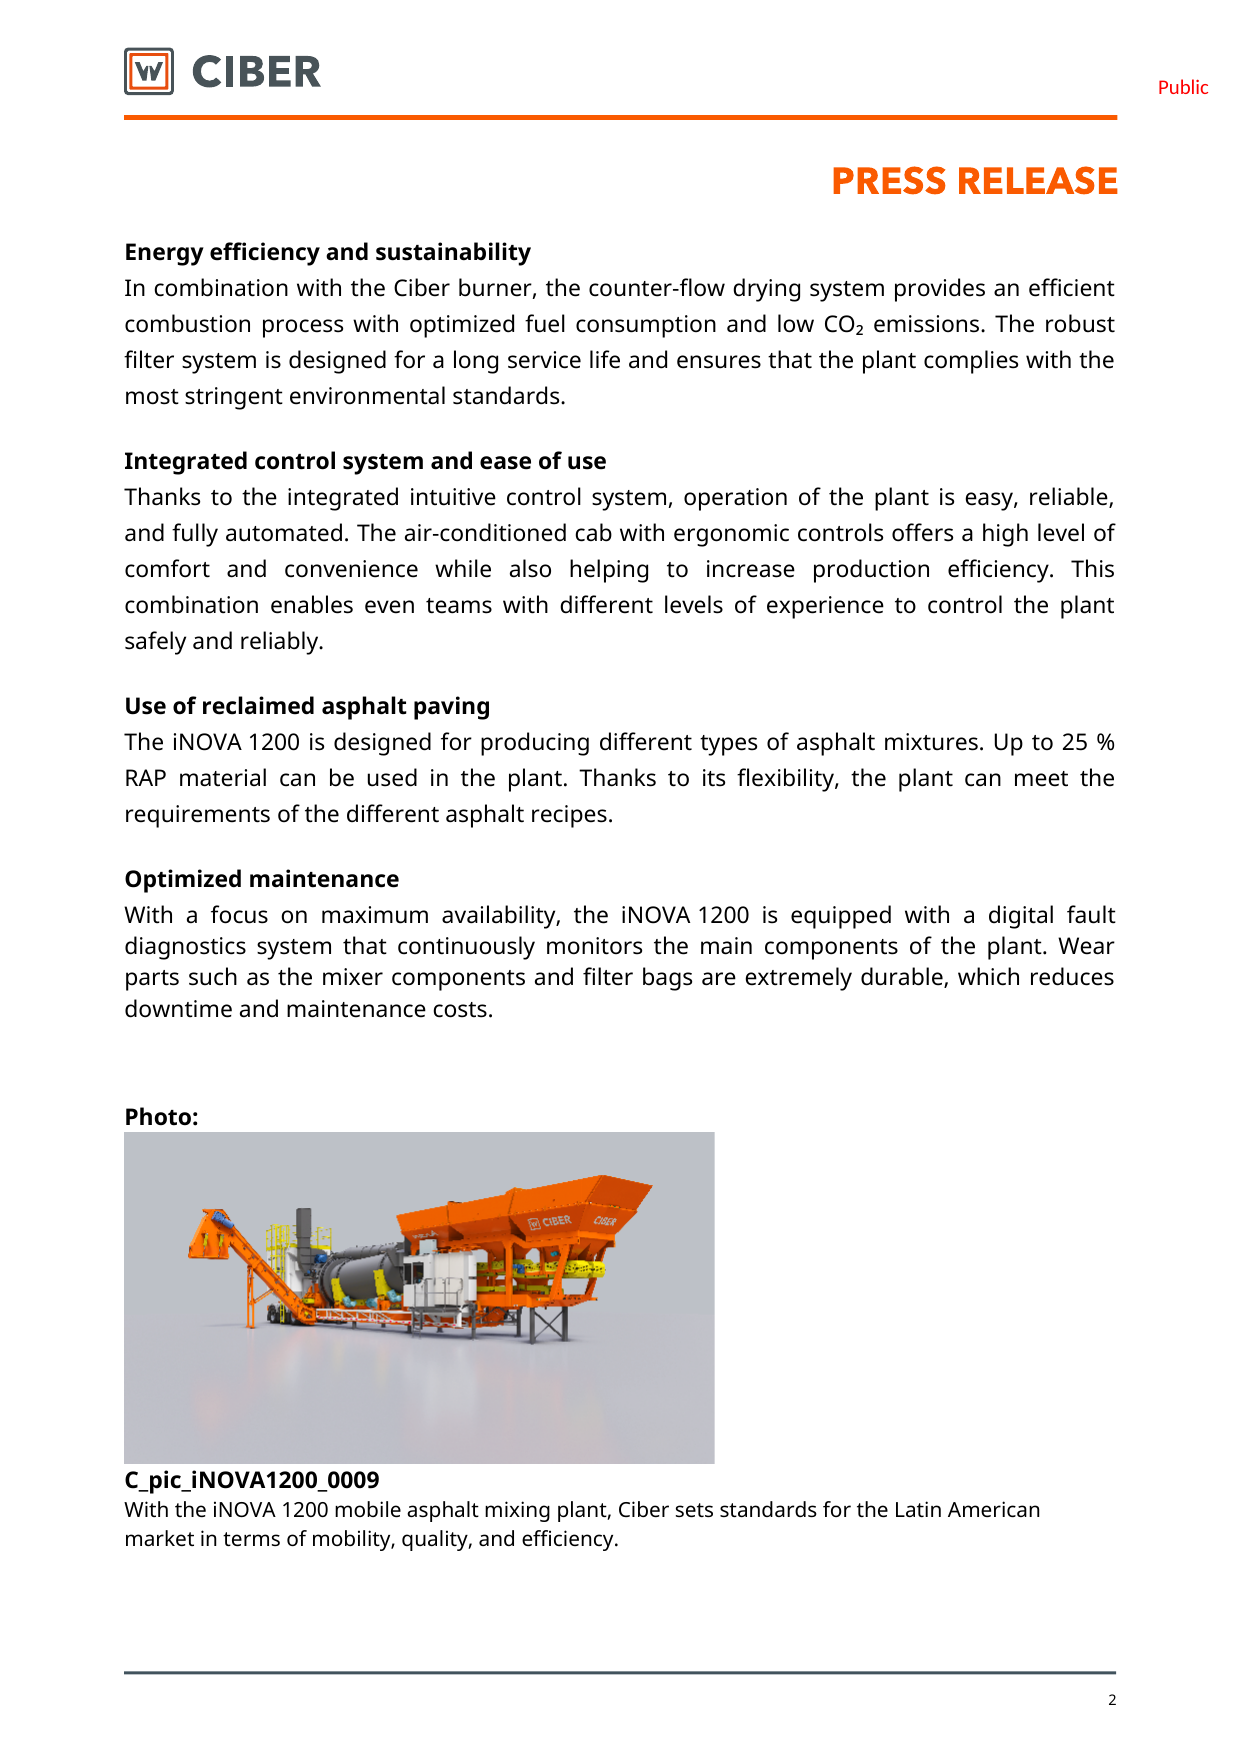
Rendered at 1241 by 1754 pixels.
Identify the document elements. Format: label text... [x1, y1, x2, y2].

text Energy efficiency and sustainability [124, 236, 1116, 267]
text Use of reclaimed asphalt paving [124, 690, 1116, 721]
text Photo: [124, 1101, 1116, 1132]
text With the iNOVA 1200 mobile asphalt mixing plant, Ciber sets standards for the Latin American market in terms of mobility, quality, and efficiency. [124, 1495, 1116, 1552]
picture [124, 1132, 715, 1464]
text Optimized maintenance [124, 863, 1116, 894]
text With a focus on maximum availability, the iNOVA 1200 is equipped with a digital fault diagnostics system that continuously monitors the main components of the plant. Wear parts such as the mixer components and filter bags are extremely durable, which reduces downtime and maintenance costs. [124, 899, 1116, 1024]
text Thanks to the integrated intuitive control system, operation of the plant is easy, reliable, and fully automated. The air-conditioned cab with ergonomic controls offers a high level of comfort and convenience while also helping to increase production efficiency. This combination enables even teams with different levels of experience to control the plant safely and reliably. [124, 481, 1116, 656]
text In combination with the Ciber burner, the counter-flow drying system provides an efficient combustion process with optimized fuel consumption and low CO₂ emissions. The robust filter system is designed for a long service life and ensures that the plant complies with the most stringent environmental standards. [124, 272, 1116, 411]
text The iNOVA 1200 is designed for producing different types of asphalt mixtures. Up to 25 % RAP material can be used in the plant. Thanks to its flexibility, the plant can meet the requirements of the different asphalt recipes. [124, 726, 1116, 829]
text Integrated control system and ease of use [124, 445, 1116, 476]
